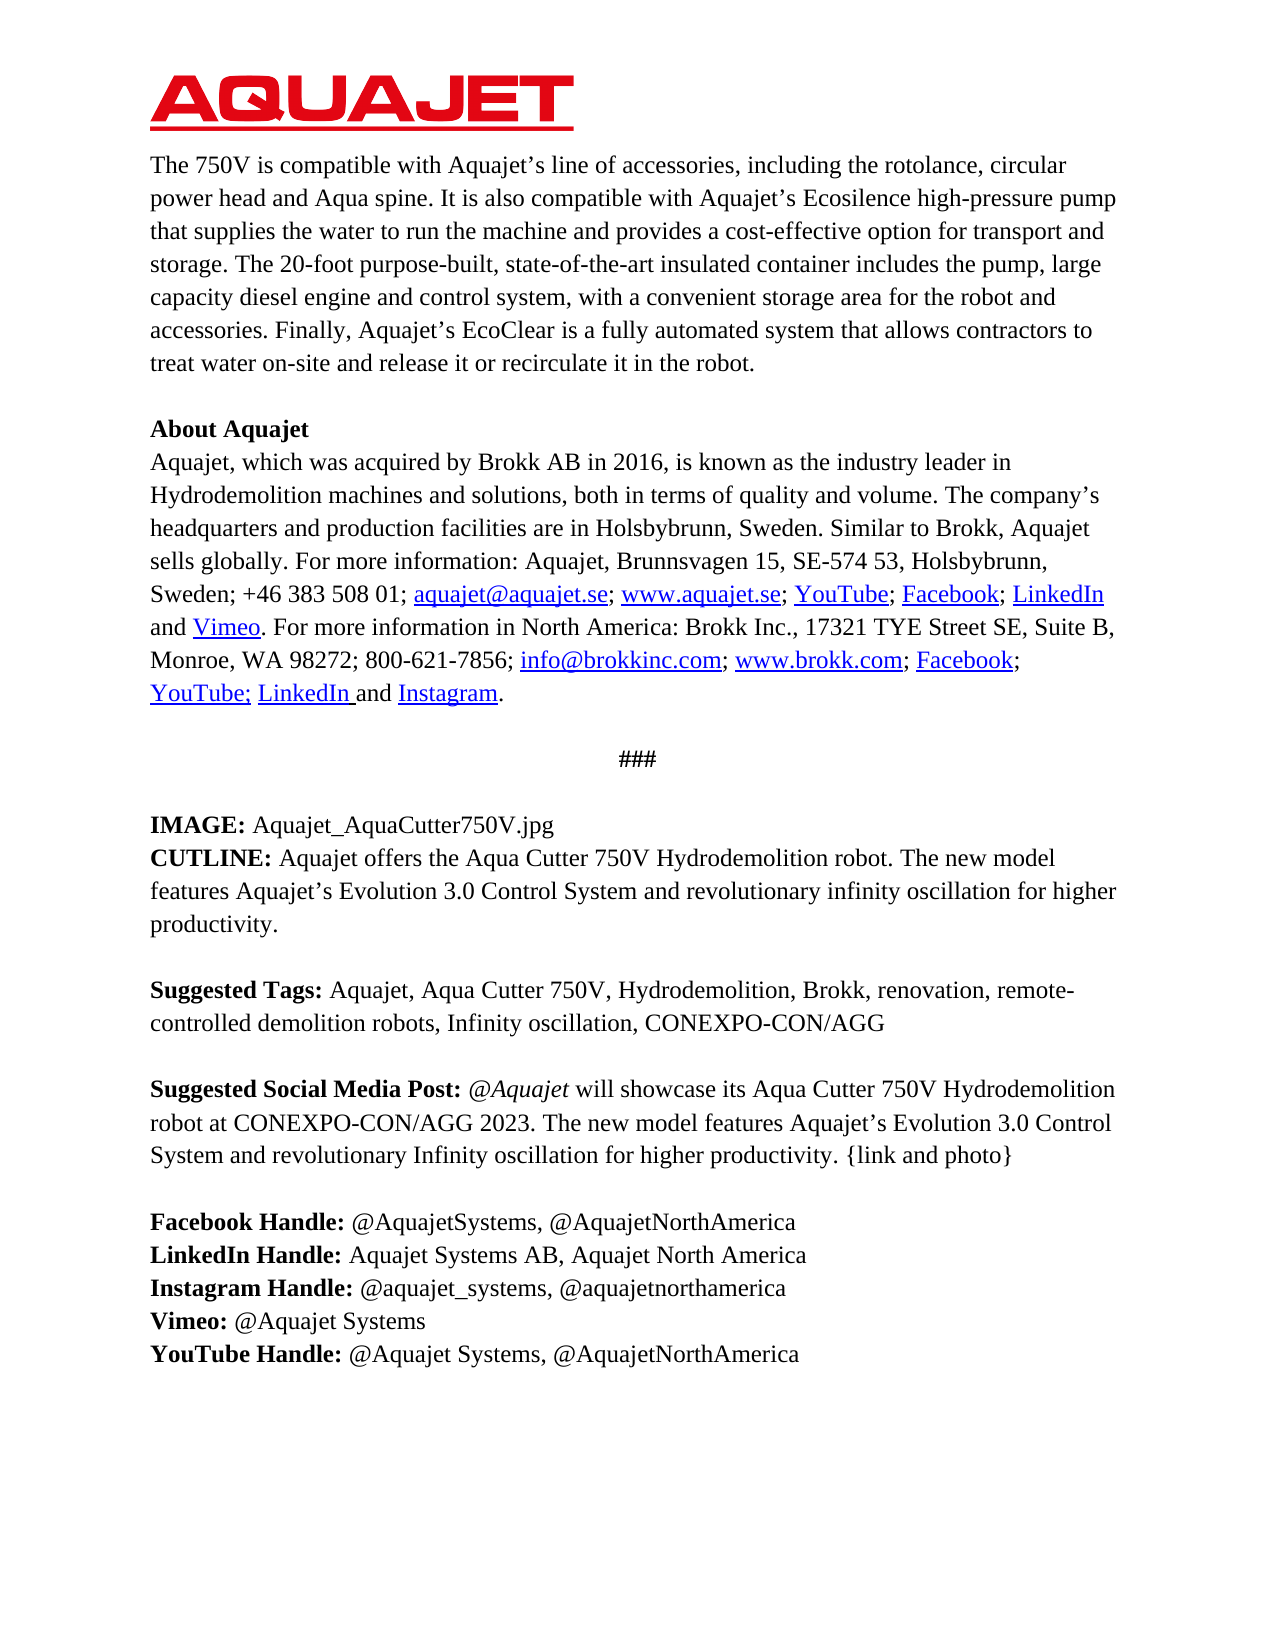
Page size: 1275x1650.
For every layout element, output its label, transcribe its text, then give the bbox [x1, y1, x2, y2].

text Instagram Handle: @aquajet_systems, @aquajetnorthamerica [150, 1273, 1125, 1301]
text Suggested Tags: Aquajet, Aqua Cutter 750V, Hydrodemolition, Brokk, renovation, remote-controlled demolition robots, Infinity oscillation, CONEXPO-CON/AGG [150, 976, 1125, 1037]
text Vimeo: @Aquajet Systems [150, 1306, 1125, 1334]
text ### [150, 744, 1125, 773]
picture [150, 75, 574, 131]
text Aquajet, which was acquired by Brokk AB in 2016, is known as the industry leader in Hydrodemolition machines and solutions, both in terms of quality and volume. The company’s headquarters and production facilities are in Holsbybrunn, Sweden. Similar to Brokk, Aquajet sells globally. For more information: Aquajet, Brunnsvagen 15, SE-574 53, Holsbybrunn, Sweden; +46 383 508 01; aquajet@aquajet.se; www.aquajet.se; YouTube; Facebook; LinkedIn and Vimeo. For more information in North America: Brokk Inc., 17321 TYE Street SE, Suite B, Monroe, WA 98272; 800-621-7856; info@brokkinc.com; www.brokk.com; Facebook; YouTube; LinkedIn and Instagram. [150, 447, 1125, 707]
text IMAGE: Aquajet_AquaCutter750V.jpg [150, 810, 1125, 839]
text CUTLINE: Aquajet offers the Aqua Cutter 750V Hydrodemolition robot. The new model features Aquajet’s Evolution 3.0 Control System and revolutionary infinity oscillation for higher productivity. [150, 843, 1125, 938]
text YouTube Handle: @Aquajet Systems, @AquajetNorthAmerica [150, 1339, 1125, 1367]
text About Aquajet [150, 414, 1125, 443]
text Facebook Handle: @AquajetSystems, @AquajetNorthAmerica LinkedIn Handle: Aquajet Systems AB, Aquajet North America [150, 1207, 1125, 1268]
text Suggested Social Media Post: @Aquajet will showcase its Aqua Cutter 750V Hydrodemolition robot at CONEXPO-CON/AGG 2023. The new model features Aquajet’s Evolution 3.0 Control System and revolutionary Infinity oscillation for higher productivity. {link and photo} [150, 1074, 1125, 1169]
text The 750V is compatible with Aquajet’s line of accessories, including the rotolance, circular power head and Aqua spine. It is also compatible with Aquajet’s Ecosilence high-pressure pump that supplies the water to run the machine and provides a cost-effective option for transport and storage. The 20-foot purpose-built, state-of-the-art insulated container includes the pump, large capacity diesel engine and control system, with a convenient storage area for the robot and accessories. Finally, Aquajet’s EcoClear is a fully automated system that allows contractors to treat water on-site and release it or recirculate it in the robot. [150, 150, 1125, 377]
